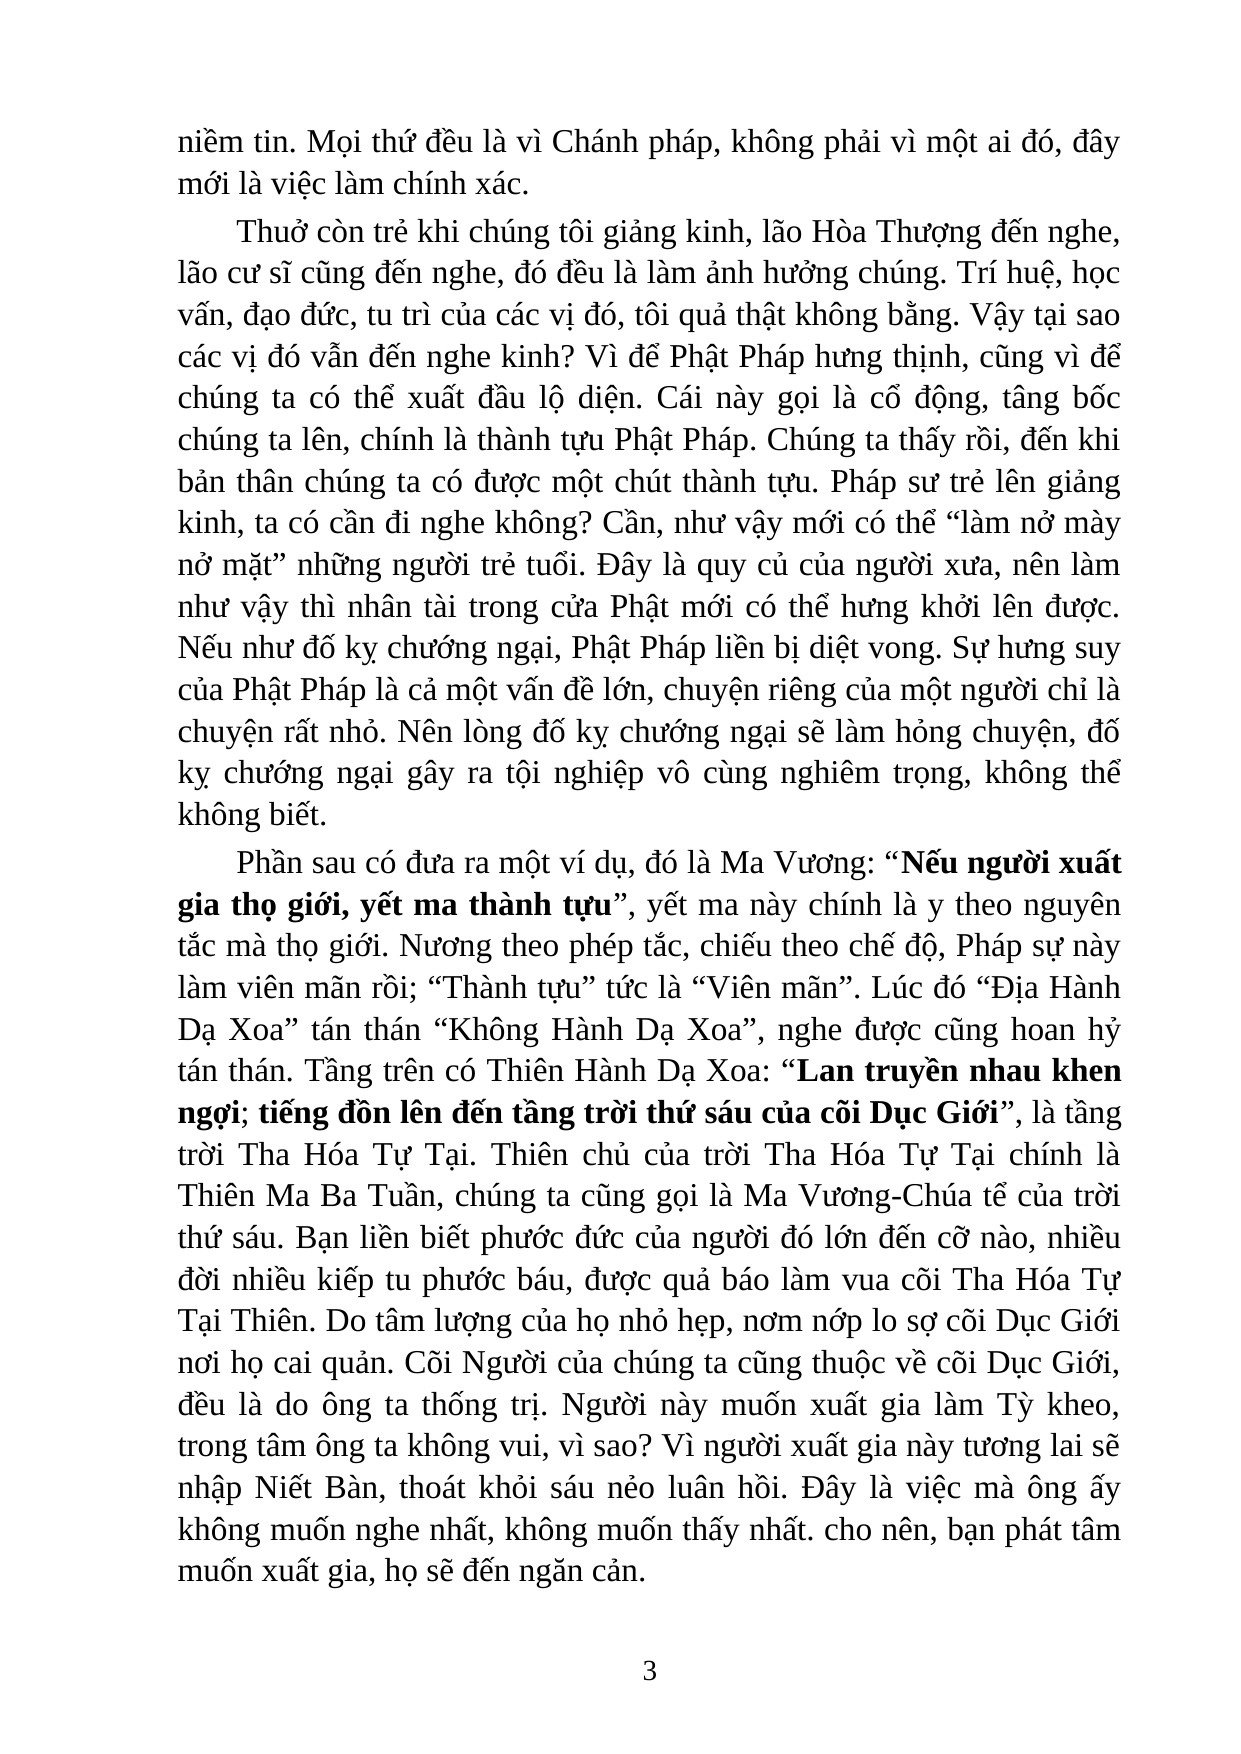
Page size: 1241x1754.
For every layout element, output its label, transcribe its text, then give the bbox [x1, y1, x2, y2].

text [177, 118, 1122, 201]
text Thuở còn trẻ khi chúng tôi giảng kinh, lão Hòa Thượng đến nghe, lão cư sĩ cũng đến nghe, đó đều là làm ảnh hưởng chúng. Trí huệ, học vấn, đạo đức, tu trì của các vị đó, tôi quả thật không bằng. Vậy tại sao các vị đó vẫn đến nghe kinh? Vì để Phật Pháp hưng thịnh, cũng vì để chúng ta có thể xuất đầu lộ diện. Cái này gọi là cổ động, tâng bốc chúng ta lên, chính là thành tựu Phật Pháp. Chúng ta thấy rồi, đến khi bản thân chúng ta có được một chút thành tựu. Pháp sư trẻ lên giảng kinh, ta có cần đi nghe không? Cần, như vậy mới có thể “làm nở mày nở mặt” những người trẻ tuổi. Đây là quy củ của người xưa, nên làm như vậy thì nhân tài trong cửa Phật mới có thể hưng khởi lên được. Nếu như đố kỵ chướng ngại, Phật Pháp liền bị diệt vong. Sự hưng suy của Phật Pháp là cả một vấn đề lớn, chuyện riêng của một người chỉ là chuyện rất nhỏ. Nên lòng đố kỵ chướng ngại sẽ làm hỏng chuyện, đố kỵ chướng ngại gây ra tội nghiệp vô cùng nghiêm trọng, không thể không biết. [177, 208, 1122, 833]
text Phần sau có đưa ra một ví dụ, đó là Ma Vương: “Nếu người xuất gia thọ giới, yết ma thành tựu”, yết ma này chính là y theo nguyên tắc mà thọ giới. Nương theo phép tắc, chiếu theo chế độ, Pháp sự này làm viên mãn rồi; “Thành tựu” tức là “Viên mãn”. Lúc đó “Địa Hành Dạ Xoa” tán thán “Không Hành Dạ Xoa”, nghe được cũng hoan hỷ tán thán. Tầng trên có Thiên Hành Dạ Xoa: “Lan truyền nhau khen ngợi; tiếng đồn lên đến tầng trời thứ sáu của cõi Dục Giới”, là tầng trời Tha Hóa Tự Tại. Thiên chủ của trời Tha Hóa Tự Tại chính là Thiên Ma Ba Tuần, chúng ta cũng gọi là Ma Vương-Chúa tể của trời thứ sáu. Bạn liền biết phước đức của người đó lớn đến cỡ nào, nhiều đời nhiều kiếp tu phước báu, được quả báo làm vua cõi Tha Hóa Tự Tại Thiên. Do tâm lượng của họ nhỏ hẹp, nơm nớp lo sợ cõi Dục Giới nơi họ cai quản. Cõi Người của chúng ta cũng thuộc về cõi Dục Giới, đều là do ông ta thống trị. Người này muốn xuất gia làm Tỳ kheo, trong tâm ông ta không vui, vì sao? Vì người xuất gia này tương lai sẽ nhập Niết Bàn, thoát khỏi sáu nẻo luân hồi. Đây là việc mà ông ấy không muốn nghe nhất, không muốn thấy nhất. cho nên, bạn phát tâm muốn xuất gia, họ sẽ đến ngăn cản. [177, 839, 1122, 1589]
